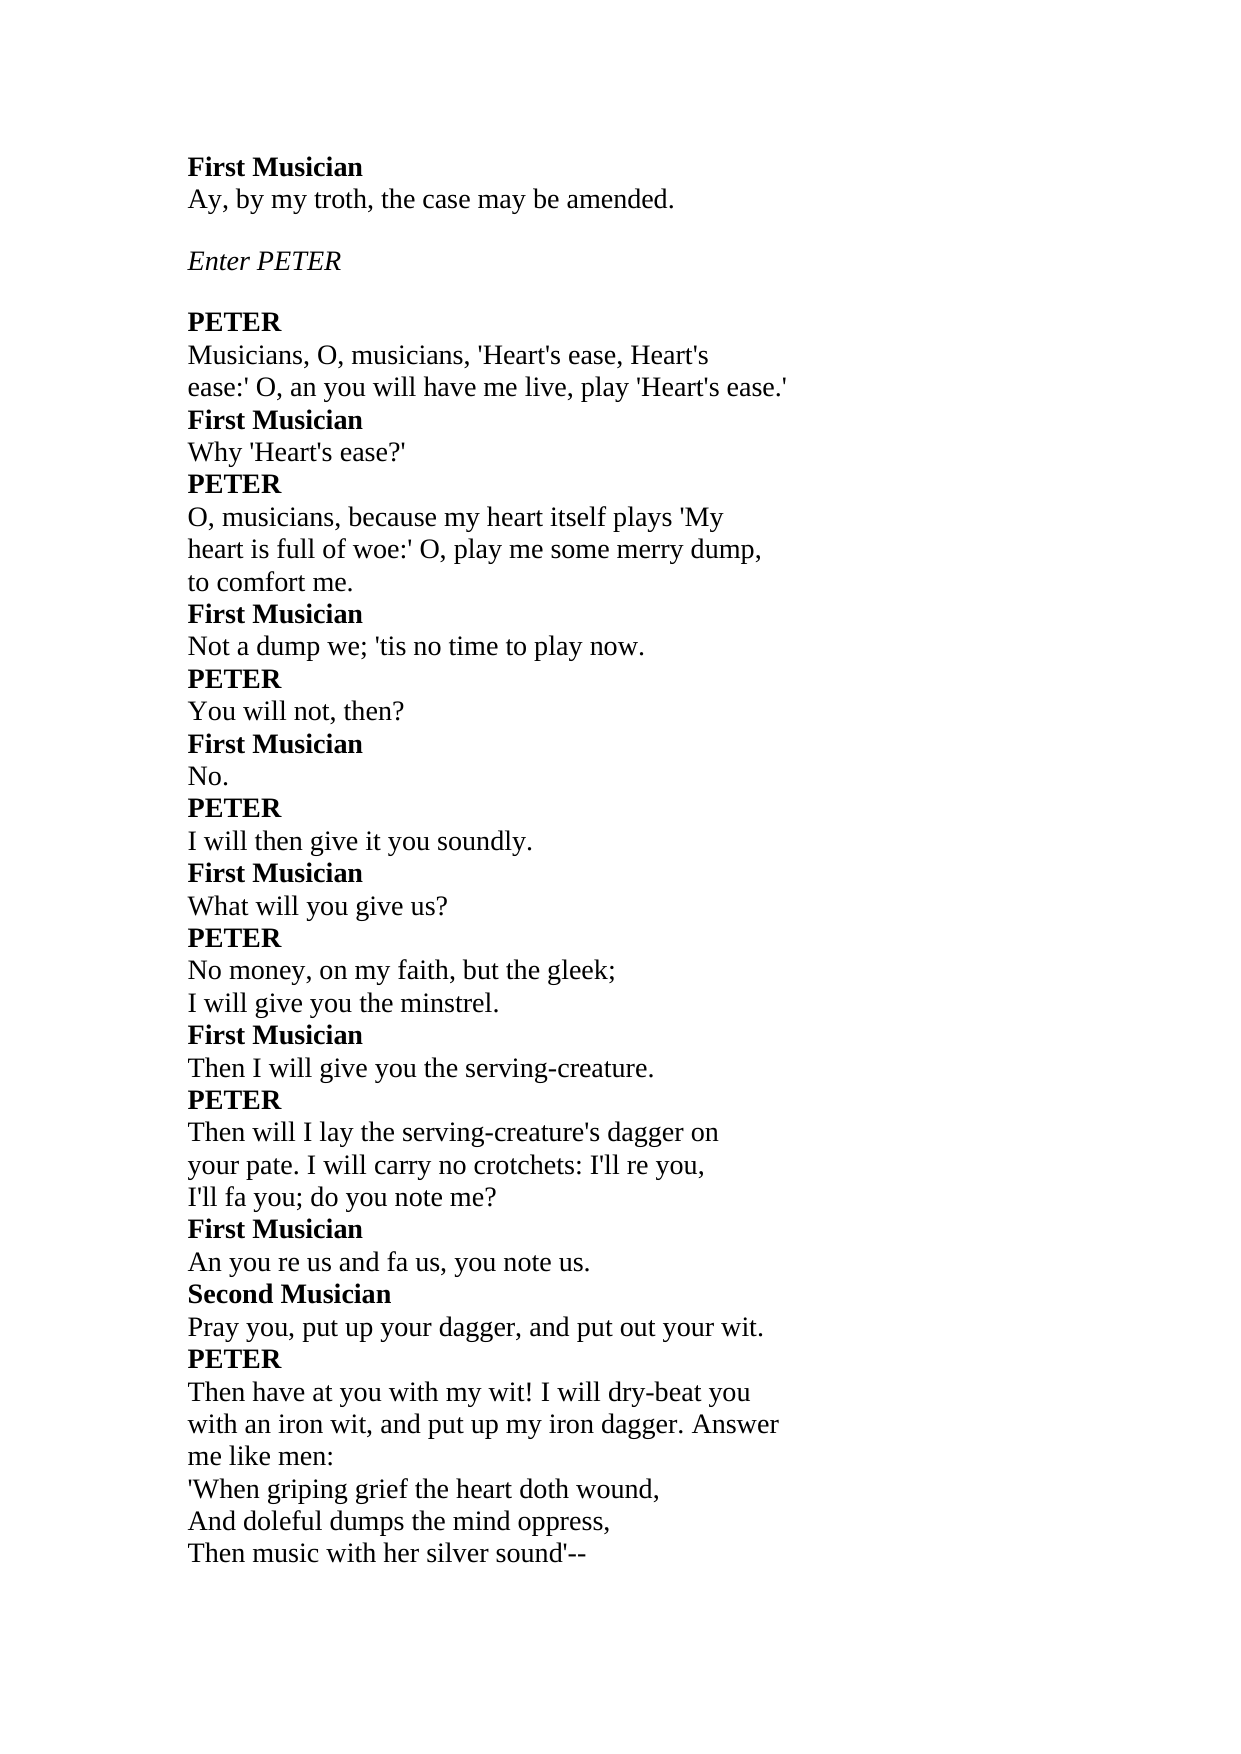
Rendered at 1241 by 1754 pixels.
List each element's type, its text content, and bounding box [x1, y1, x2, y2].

text No. [187, 759, 1053, 791]
text Enter PETER [187, 244, 1053, 276]
text First Musician [187, 403, 1053, 435]
text First Musician [187, 150, 1053, 182]
text First Musician [187, 1018, 1053, 1051]
text Then will I lay the serving-creature's dagger on your pate. I will carry no crotchets: I'll re you, I'll fa you; do you note me? [187, 1115, 1053, 1213]
text Ay, by my troth, the case may be amended. [187, 182, 1053, 215]
text Second Musician [187, 1277, 1053, 1310]
text PETER [187, 467, 1053, 500]
text I will then give it you soundly. [187, 824, 1053, 856]
text What will you give us? [187, 889, 1053, 921]
text Musicians, O, musicians, 'Heart's ease, Heart's ease:' O, an you will have me live, play 'Heart's ease.' [187, 338, 1053, 403]
text No money, on my faith, but the gleek; I will give you the minstrel. [187, 953, 1053, 1018]
text PETER [187, 921, 1053, 953]
text An you re us and fa us, you note us. [187, 1245, 1053, 1277]
text PETER [187, 306, 1053, 338]
text First Musician [187, 856, 1053, 889]
text PETER [187, 791, 1053, 824]
text PETER [187, 662, 1053, 694]
text O, musicians, because my heart itself plays 'My heart is full of woe:' O, play me some merry dump, to comfort me. [187, 500, 1053, 597]
text You will not, then? [187, 694, 1053, 727]
text First Musician [187, 597, 1053, 629]
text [187, 1374, 1053, 1569]
text PETER [187, 1342, 1053, 1374]
text PETER [187, 1083, 1053, 1115]
text First Musician [187, 1213, 1053, 1245]
text First Musician [187, 727, 1053, 759]
text Then I will give you the serving-creature. [187, 1051, 1053, 1083]
text Not a dump we; 'tis no time to play now. [187, 629, 1053, 662]
text Why 'Heart's ease?' [187, 435, 1053, 467]
text Pray you, put up your dagger, and put out your wit. [187, 1310, 1053, 1342]
